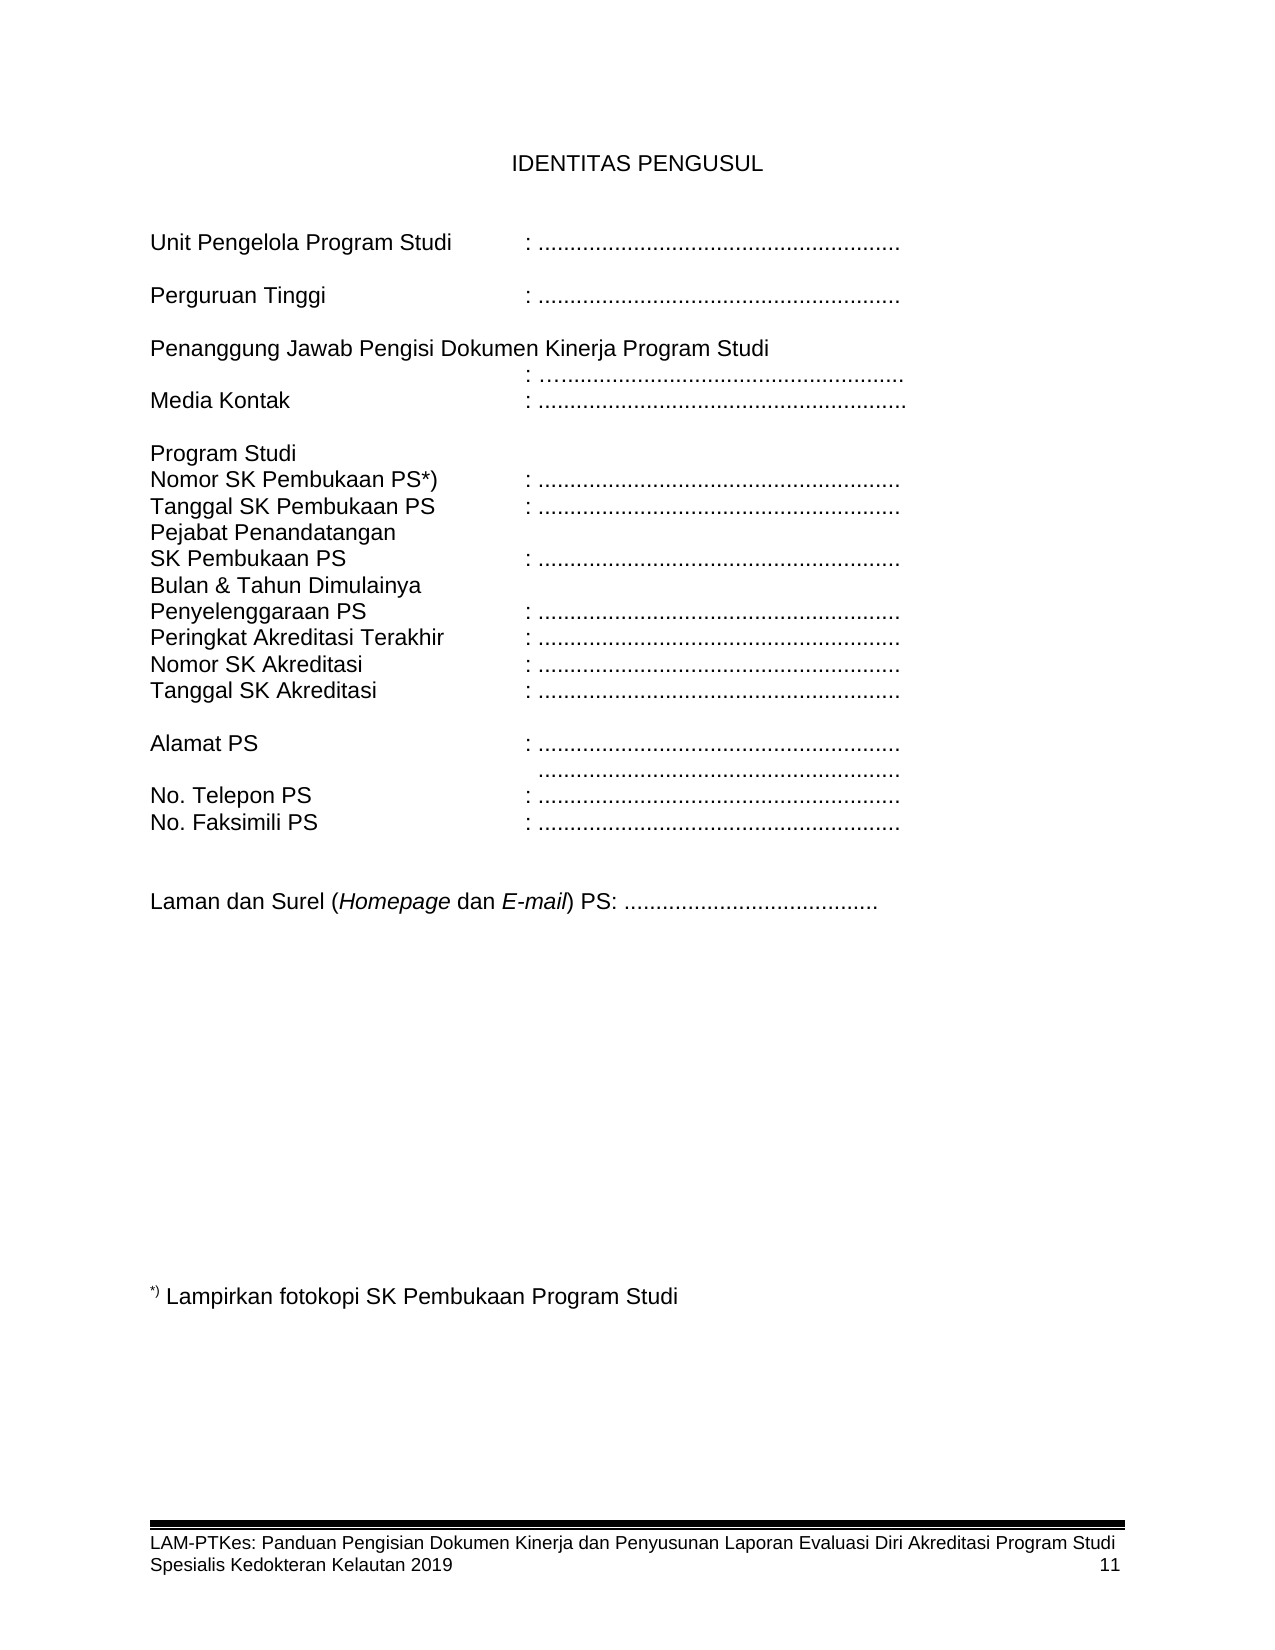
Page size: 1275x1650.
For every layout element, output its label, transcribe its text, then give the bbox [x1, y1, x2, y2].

text Alamat PS : ......................................................... [150, 730, 1125, 756]
text Laman dan Surel (Homepage dan E-mail) PS: ........................................ [150, 888, 1125, 914]
text Unit Pengelola Program Studi : ......................................................... [150, 229, 1125, 255]
text Penanggung Jawab Pengisi Dokumen Kinerja Program Studi [150, 334, 1125, 361]
text Peringkat Akreditasi Terakhir : ......................................................... [150, 624, 1125, 651]
text Pejabat Penandatangan [150, 519, 1125, 545]
text Perguruan Tinggi : ......................................................... [150, 282, 1125, 308]
text Bulan & Tahun Dimulainya [150, 572, 1125, 598]
text Tanggal SK Akreditasi : ......................................................... [150, 677, 1125, 703]
text SK Pembukaan PS : ......................................................... [150, 545, 1125, 572]
text No. Telepon PS : ......................................................... [150, 782, 1125, 809]
text *) Lampirkan fotokopi SK Pembukaan Program Studi [150, 1283, 1125, 1309]
text : …...................................................... [150, 361, 1125, 387]
text Media Kontak : .......................................................... [150, 387, 1125, 413]
text Penyelenggaraan PS : ......................................................... [150, 598, 1125, 624]
text No. Faksimili PS : ......................................................... [150, 809, 1125, 835]
text Nomor SK Akreditasi : ......................................................... [150, 651, 1125, 677]
text Program Studi [150, 440, 1125, 466]
text ......................................................... [150, 756, 1125, 782]
text Nomor SK Pembukaan PS*) : ......................................................... [150, 466, 1125, 493]
text IDENTITAS PENGUSUL [150, 150, 1125, 176]
text Tanggal SK Pembukaan PS : ......................................................... [150, 493, 1125, 519]
